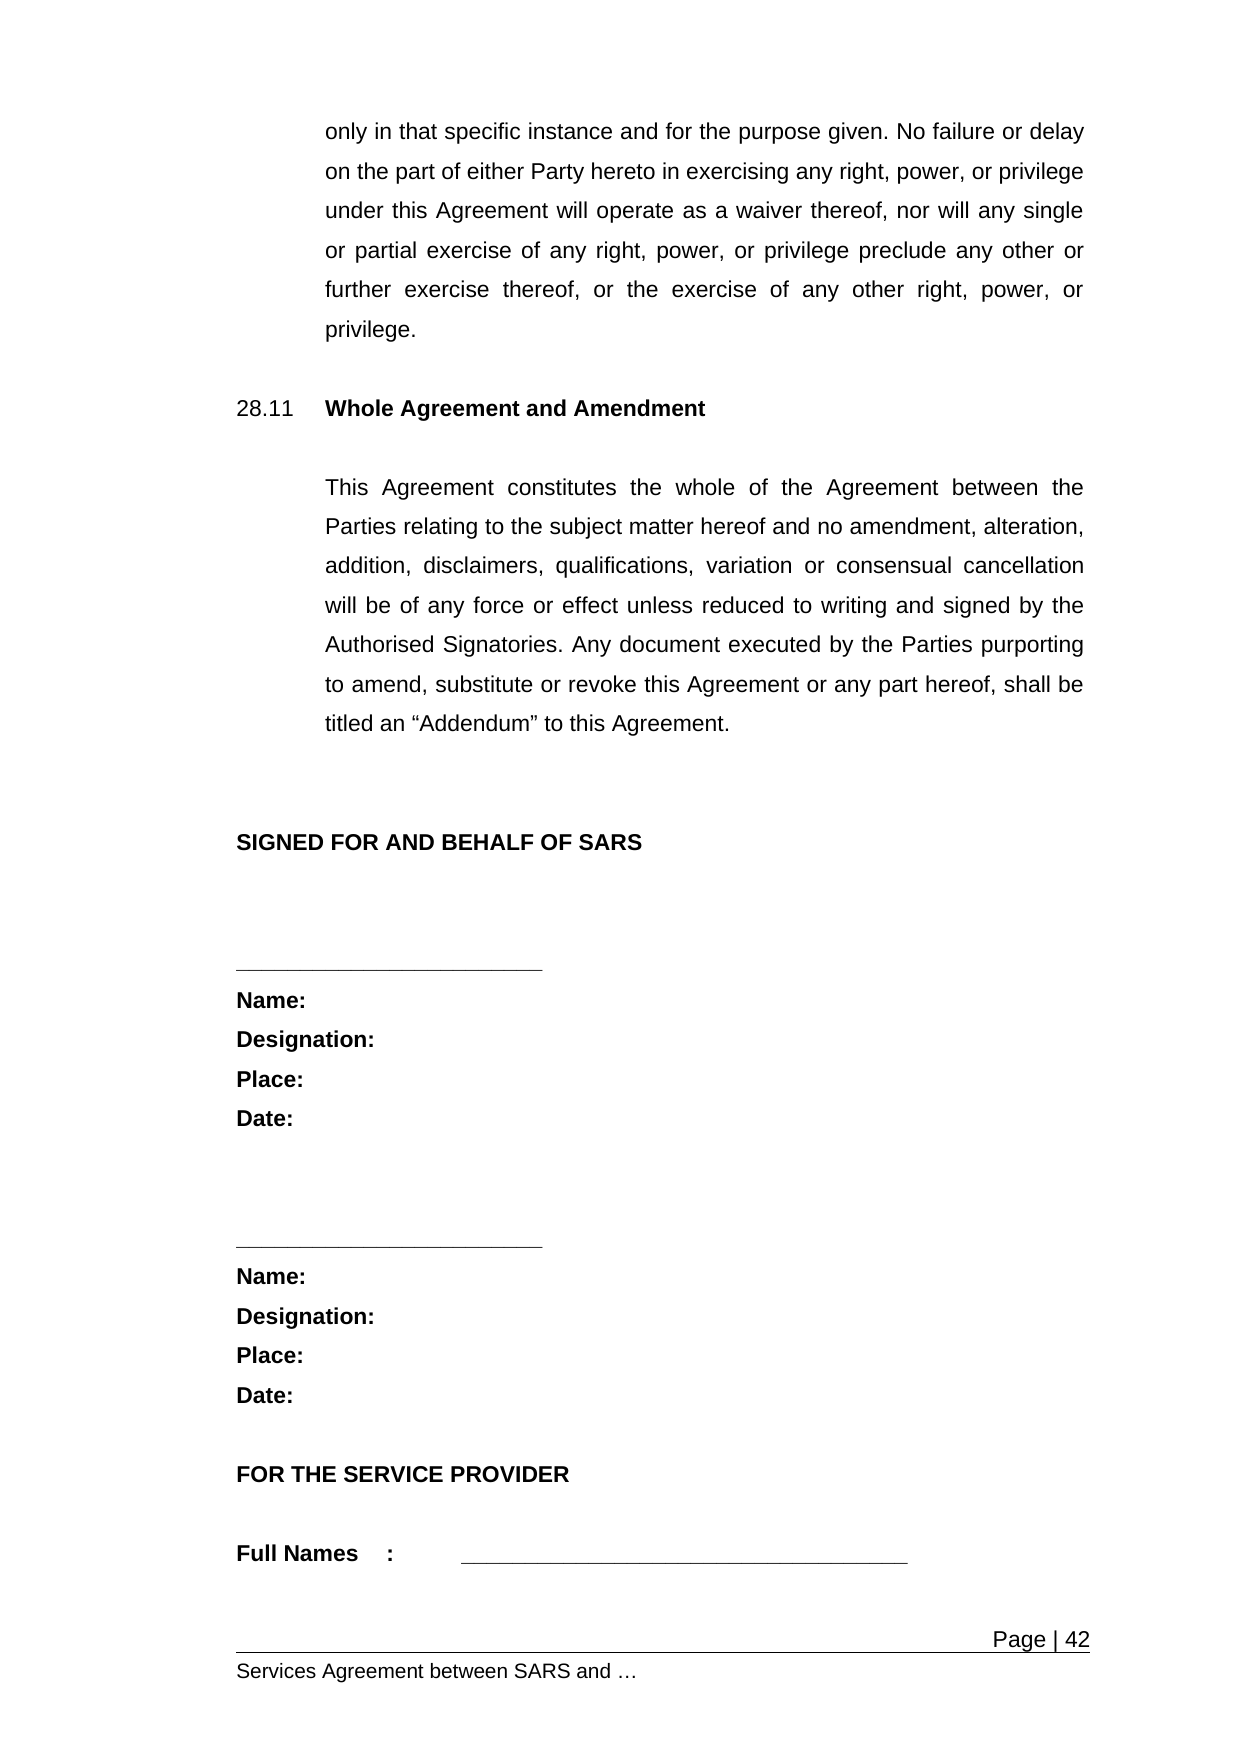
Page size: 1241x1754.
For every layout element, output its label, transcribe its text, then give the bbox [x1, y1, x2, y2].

list Whole Agreement and Amendment [236, 394, 1090, 421]
text ________________________ [236, 1224, 1090, 1250]
text ________________________ [236, 947, 1090, 974]
text Designation: [236, 1303, 1090, 1329]
text Place: [236, 1066, 1090, 1092]
text Place: [236, 1342, 1090, 1368]
text Date: [236, 1382, 1090, 1408]
text SIGNED FOR AND BEHALF OF SARS [236, 829, 1090, 855]
text FOR THE SERVICE PROVIDER [236, 1461, 1090, 1487]
text This Agreement constitutes the whole of the Agreement between the Parties relating to the subject matter hereof and no amendment, alteration, addition, disclaimers, qualifications, variation or consensual cancellation will be of any force or effect unless reduced to writing and signed by the Authorised Signatories. Any document executed by the Parties purporting to amend, substitute or revoke this Agreement or any part hereof, shall be titled an “Addendum” to this Agreement. [325, 473, 1084, 737]
text Date: [236, 1105, 1090, 1132]
text Name: [236, 1263, 1090, 1289]
text Full Names : ___________________________________ [236, 1539, 1090, 1566]
text Name: [236, 987, 1090, 1013]
text Designation: [236, 1026, 1090, 1053]
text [325, 118, 1084, 342]
